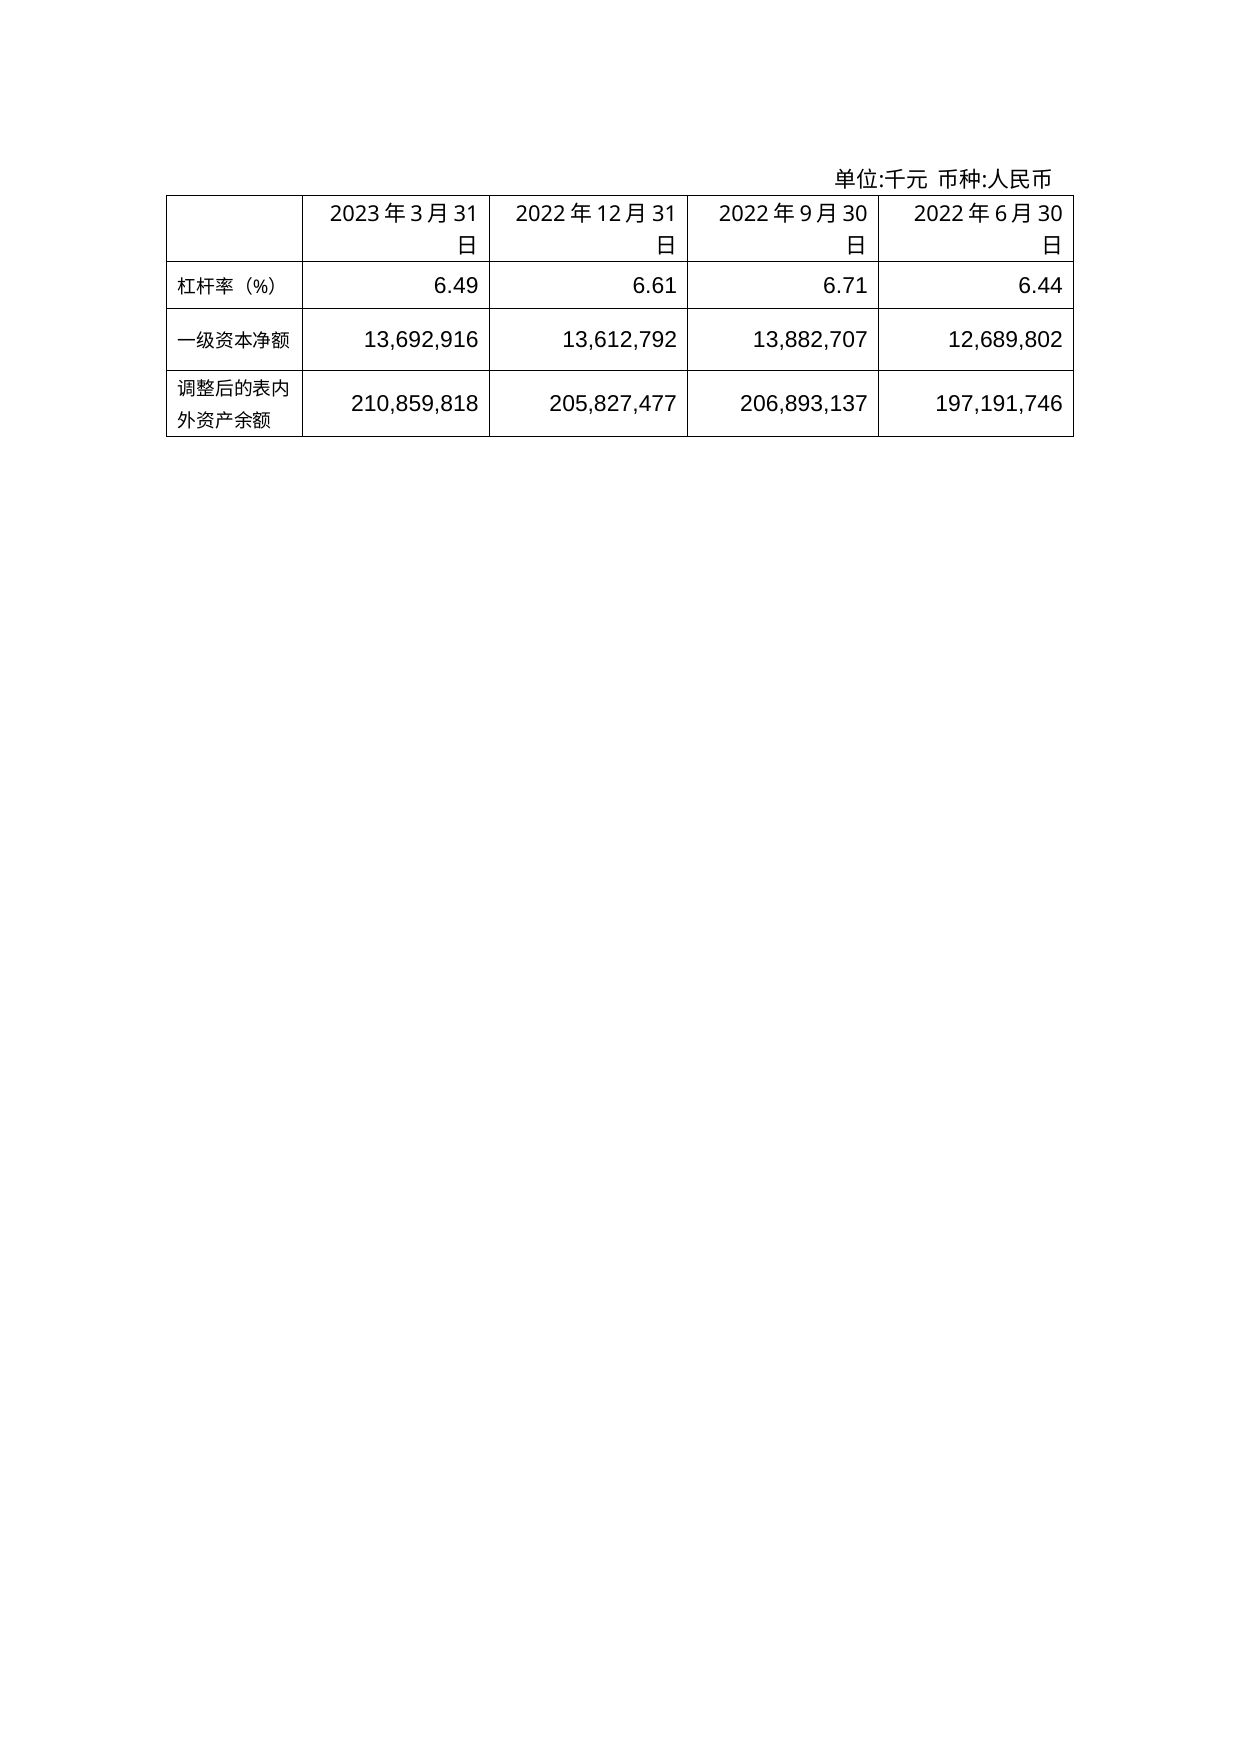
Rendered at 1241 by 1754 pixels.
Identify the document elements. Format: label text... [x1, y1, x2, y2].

table_cell 调整后的表内外资产余额 [167, 371, 302, 436]
table_cell 197,191,746 [879, 371, 1073, 436]
table_cell 6.61 [490, 262, 687, 308]
table_cell 6.44 [879, 262, 1073, 308]
table_header 2023年3月31日 [303, 196, 489, 261]
table_cell 13,692,916 [303, 309, 489, 369]
table_cell 杠杆率（%） [167, 262, 302, 308]
table_cell 一级资本净额 [167, 309, 302, 369]
table_cell 6.71 [688, 262, 878, 308]
table_cell 13,612,792 [490, 309, 687, 369]
table_cell 6.49 [303, 262, 489, 308]
table_header 2022年12月31日 [490, 196, 687, 261]
table_header [167, 196, 302, 261]
table_cell 13,882,707 [688, 309, 878, 369]
table_cell 206,893,137 [688, 371, 878, 436]
table_cell 12,689,802 [879, 309, 1073, 369]
text 单位:千元 币种:人民币 [187, 162, 1053, 194]
table_header 2022年6月30日 [879, 196, 1073, 261]
table_cell 205,827,477 [490, 371, 687, 436]
table_header 2022年9月30日 [688, 196, 878, 261]
table_cell 210,859,818 [303, 371, 489, 436]
